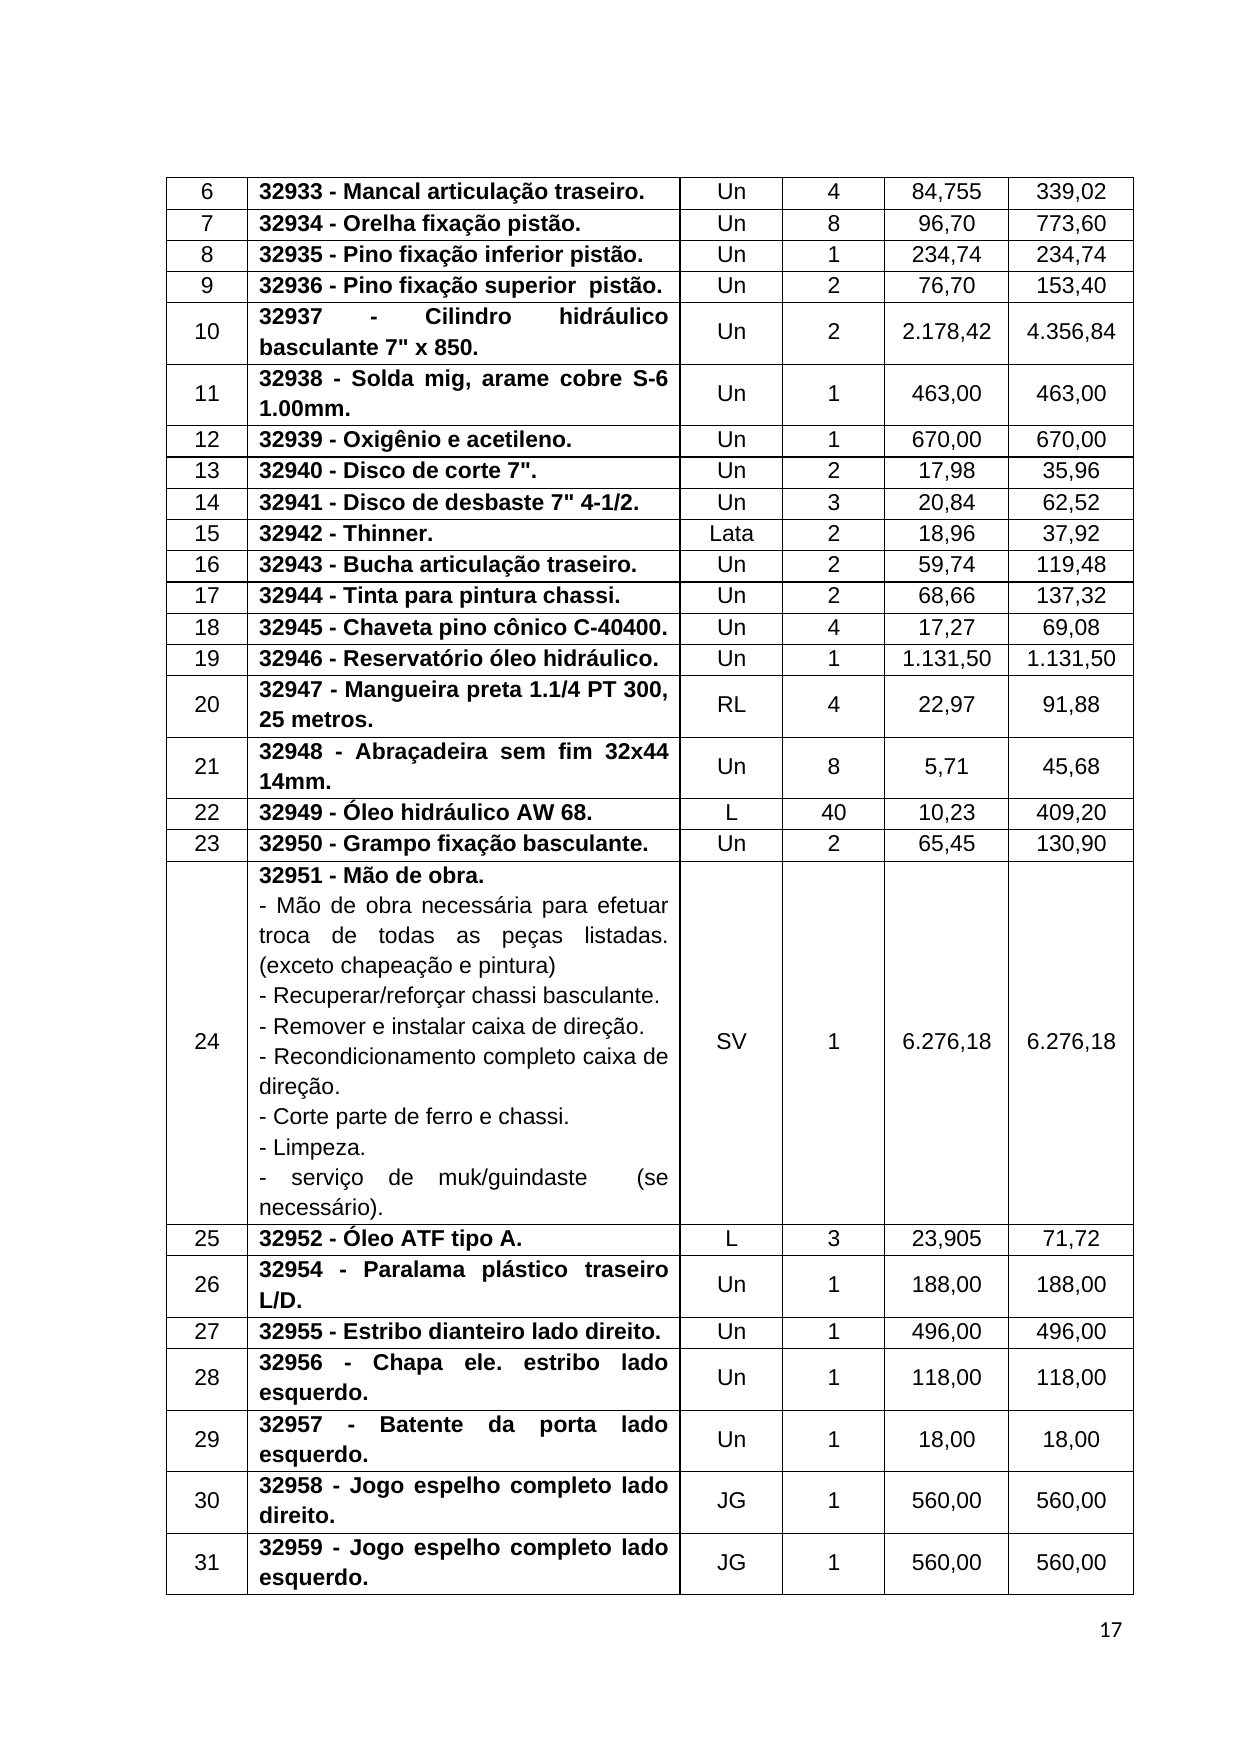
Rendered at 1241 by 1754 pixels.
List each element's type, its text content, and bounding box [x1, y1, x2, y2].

table_cell 234,74 [1009, 241, 1133, 271]
table_cell 32943 - Bucha articulação traseiro. [248, 551, 679, 581]
table_cell 9 [167, 272, 247, 302]
table_cell 18 [167, 614, 247, 644]
table_cell 32944 - Tinta para pintura chassi. [248, 583, 679, 613]
table_cell 1 [783, 1318, 884, 1348]
table_cell 14 [167, 489, 247, 519]
table_cell 560,00 [1009, 1534, 1133, 1594]
table_cell 118,00 [885, 1349, 1008, 1409]
table_cell 32958 - Jogo espelho completo lado direito. [248, 1472, 679, 1532]
table_cell Lata [681, 520, 782, 550]
table_cell 2 [783, 830, 884, 861]
table_cell 32950 - Grampo fixação basculante. [248, 830, 679, 861]
table_cell 188,00 [885, 1256, 1008, 1317]
table_cell 32941 - Disco de desbaste 7" 4-1/2. [248, 489, 679, 519]
table_cell 71,72 [1009, 1225, 1133, 1255]
table_cell 7 [167, 210, 247, 240]
table_cell 32957 - Batente da porta lado esquerdo. [248, 1411, 679, 1471]
table_cell 6.276,18 [885, 862, 1008, 1224]
table_cell 2 [783, 272, 884, 302]
table_cell 20,84 [885, 489, 1008, 519]
table_cell 8 [167, 241, 247, 271]
table_cell 32947 - Mangueira preta 1.1/4 PT 300, 25 metros. [248, 676, 679, 737]
table_cell Un [681, 583, 782, 613]
table_cell 28 [167, 1349, 247, 1409]
table_cell 96,70 [885, 210, 1008, 240]
table_cell 1 [783, 1534, 884, 1594]
table_cell Un [681, 241, 782, 271]
table_cell 31 [167, 1534, 247, 1594]
table_cell 1 [783, 1472, 884, 1532]
table_cell 560,00 [885, 1534, 1008, 1594]
table_cell Un [681, 645, 782, 675]
table_cell 19 [167, 645, 247, 675]
table_cell 84,755 [885, 178, 1008, 208]
table_cell 32956 - Chapa ele. estribo lado esquerdo. [248, 1349, 679, 1409]
table_cell 118,00 [1009, 1349, 1133, 1409]
table_cell 32948 - Abraçadeira sem fim 32x44 14mm. [248, 738, 679, 798]
table_cell Un [681, 458, 782, 488]
table_cell 8 [783, 738, 884, 798]
table_cell 773,60 [1009, 210, 1133, 240]
table_cell 17 [167, 583, 247, 613]
table_cell 1 [783, 1349, 884, 1409]
table_cell 22 [167, 799, 247, 829]
table_cell Un [681, 830, 782, 861]
table_cell 3 [783, 489, 884, 519]
table_cell 12 [167, 426, 247, 456]
table_cell 32933 - Mancal articulação traseiro. [248, 178, 679, 208]
table_cell 4 [783, 676, 884, 737]
table_cell 1.131,50 [885, 645, 1008, 675]
table_cell 4.356,84 [1009, 303, 1133, 364]
table_cell 24 [167, 862, 247, 1224]
table_cell 32938 - Solda mig, arame cobre S-6 1.00mm. [248, 365, 679, 425]
table_cell 6.276,18 [1009, 862, 1133, 1224]
table_cell 29 [167, 1411, 247, 1471]
table_cell Un [681, 738, 782, 798]
table_cell Un [681, 1256, 782, 1317]
table_cell 32951 - Mão de obra. - Mão de obra necessária para efetuar troca de todas as peças listadas. (exceto chapeação e pintura) - Recuperar/reforçar chassi basculante. - Remover e instalar caixa de direção. - Recondicionamento completo caixa de direção. - Corte parte de ferro e chassi. - Limpeza. - serviço de muk/guindaste (se necessário). [248, 862, 679, 1224]
table_cell 18,00 [885, 1411, 1008, 1471]
table_cell Un [681, 614, 782, 644]
table_cell 1 [783, 645, 884, 675]
table_cell 27 [167, 1318, 247, 1348]
table_cell 32952 - Óleo ATF tipo A. [248, 1225, 679, 1255]
table_cell Un [681, 210, 782, 240]
table_cell 3 [783, 1225, 884, 1255]
table_cell 560,00 [885, 1472, 1008, 1532]
table_cell 4 [783, 178, 884, 208]
table_cell 463,00 [1009, 365, 1133, 425]
table_cell 65,45 [885, 830, 1008, 861]
table_cell 32955 - Estribo dianteiro lado direito. [248, 1318, 679, 1348]
table_cell 1 [783, 1256, 884, 1317]
table_cell 8 [783, 210, 884, 240]
table_cell 32949 - Óleo hidráulico AW 68. [248, 799, 679, 829]
table_cell 137,32 [1009, 583, 1133, 613]
table_cell Un [681, 1349, 782, 1409]
table_cell 6 [167, 178, 247, 208]
table_cell 23,905 [885, 1225, 1008, 1255]
table_cell 2 [783, 458, 884, 488]
table_cell 91,88 [1009, 676, 1133, 737]
table_cell 13 [167, 458, 247, 488]
table_cell 1 [783, 365, 884, 425]
table_cell 59,74 [885, 551, 1008, 581]
table_cell 2.178,42 [885, 303, 1008, 364]
table_cell 11 [167, 365, 247, 425]
table_cell 37,92 [1009, 520, 1133, 550]
table_cell Un [681, 1318, 782, 1348]
table_cell 496,00 [1009, 1318, 1133, 1348]
table_cell 35,96 [1009, 458, 1133, 488]
table_cell 32942 - Thinner. [248, 520, 679, 550]
table_cell 18,96 [885, 520, 1008, 550]
table_cell 119,48 [1009, 551, 1133, 581]
table_cell 1 [783, 241, 884, 271]
table_cell 32934 - Orelha fixação pistão. [248, 210, 679, 240]
table_cell 32954 - Paralama plástico traseiro L/D. [248, 1256, 679, 1317]
table_cell 10,23 [885, 799, 1008, 829]
table_cell 130,90 [1009, 830, 1133, 861]
table_cell Un [681, 551, 782, 581]
table_cell 2 [783, 583, 884, 613]
table_cell 18,00 [1009, 1411, 1133, 1471]
table_cell 32935 - Pino fixação inferior pistão. [248, 241, 679, 271]
table_cell L [681, 799, 782, 829]
table_cell 30 [167, 1472, 247, 1532]
table_cell 21 [167, 738, 247, 798]
table_cell Un [681, 1411, 782, 1471]
table_cell 32936 - Pino fixação superior pistão. [248, 272, 679, 302]
table_cell 234,74 [885, 241, 1008, 271]
table_cell 40 [783, 799, 884, 829]
table_cell 22,97 [885, 676, 1008, 737]
table_cell 32940 - Disco de corte 7". [248, 458, 679, 488]
table_cell 4 [783, 614, 884, 644]
table_cell 188,00 [1009, 1256, 1133, 1317]
table_cell 23 [167, 830, 247, 861]
table_cell 560,00 [1009, 1472, 1133, 1532]
table_cell JG [681, 1472, 782, 1532]
table_cell Un [681, 272, 782, 302]
table_cell 69,08 [1009, 614, 1133, 644]
table_cell 15 [167, 520, 247, 550]
table_cell 16 [167, 551, 247, 581]
table_cell 32945 - Chaveta pino cônico C-40400. [248, 614, 679, 644]
table_cell 670,00 [1009, 426, 1133, 456]
table_cell 670,00 [885, 426, 1008, 456]
table_cell RL [681, 676, 782, 737]
table_cell 26 [167, 1256, 247, 1317]
table_cell 68,66 [885, 583, 1008, 613]
table_cell 2 [783, 303, 884, 364]
table_cell 25 [167, 1225, 247, 1255]
table_cell 76,70 [885, 272, 1008, 302]
table_cell JG [681, 1534, 782, 1594]
table_cell Un [681, 365, 782, 425]
table_cell Un [681, 489, 782, 519]
table_cell Un [681, 178, 782, 208]
table_cell 45,68 [1009, 738, 1133, 798]
table_cell 496,00 [885, 1318, 1008, 1348]
table_cell Un [681, 303, 782, 364]
table_cell 62,52 [1009, 489, 1133, 519]
table_cell 409,20 [1009, 799, 1133, 829]
table_cell Un [681, 426, 782, 456]
table_cell 32959 - Jogo espelho completo lado esquerdo. [248, 1534, 679, 1594]
table_cell 1.131,50 [1009, 645, 1133, 675]
table_cell 1 [783, 1411, 884, 1471]
table_cell 153,40 [1009, 272, 1133, 302]
table_cell 1 [783, 426, 884, 456]
table_cell 339,02 [1009, 178, 1133, 208]
table_cell L [681, 1225, 782, 1255]
table_cell 32939 - Oxigênio e acetileno. [248, 426, 679, 456]
table_cell 2 [783, 551, 884, 581]
table_cell 10 [167, 303, 247, 364]
table_cell 32946 - Reservatório óleo hidráulico. [248, 645, 679, 675]
table_cell 32937 - Cilindro hidráulico basculante 7" x 850. [248, 303, 679, 364]
table_cell 2 [783, 520, 884, 550]
table_cell 17,27 [885, 614, 1008, 644]
table_cell 17,98 [885, 458, 1008, 488]
table_cell SV [681, 862, 782, 1224]
table_cell 20 [167, 676, 247, 737]
table_cell 5,71 [885, 738, 1008, 798]
table_cell 463,00 [885, 365, 1008, 425]
table_cell 1 [783, 862, 884, 1224]
